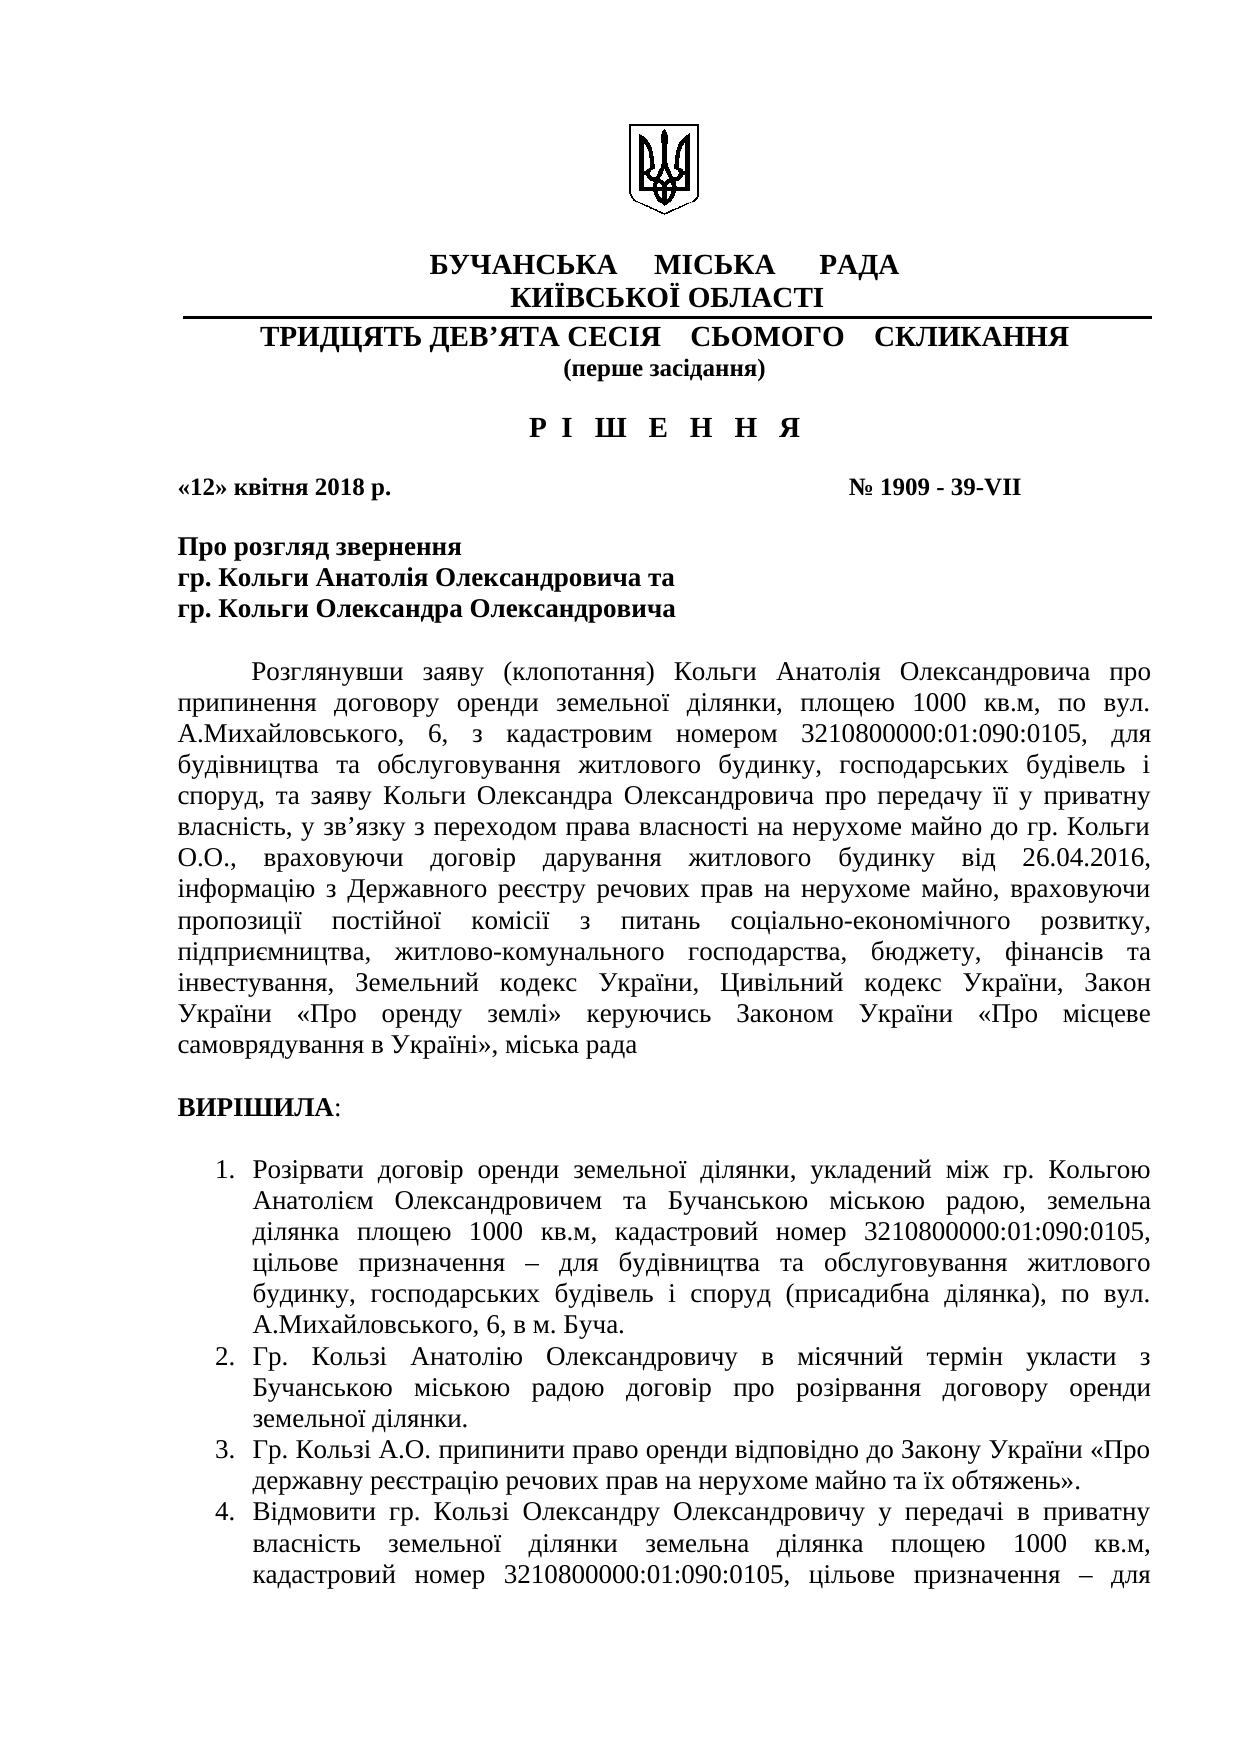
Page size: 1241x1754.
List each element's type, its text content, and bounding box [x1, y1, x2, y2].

text Розглянувши заяву (клопотання) Кольги Анатолія Олександровича про припинення договору оренди земельної ділянки, площею 1000 кв.м, по вул. А.Михайловського, 6, з кадастровим номером 3210800000:01:090:0105, для будівництва та обслуговування житлового будинку, господарських будівель і споруд, та заяву Кольги Олександра Олександровича про передачу її у приватну власність, у зв’язку з переходом права власності на нерухоме майно до гр. Кольги О.О., враховуючи договір дарування житлового будинку від 26.04.2016, інформацію з Державного реєстру речових прав на нерухоме майно, враховуючи пропозиції постійної комісії з питань соціально-економічного розвитку, підприємництва, житлово-комунального господарства, бюджету, фінансів та інвестування, Земельний кодекс України, Цивільний кодекс України, Закон України «Про оренду землі» керуючись Законом України «Про місцеве самоврядування в Україні», міська рада [177, 654, 1152, 1059]
text гр. Кольги Анатолія Олександровича та [177, 561, 1152, 592]
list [215, 1496, 1152, 1589]
list Гр. Кользі А.О. припинити право оренди відповідно до Закону України «Про державну реєстрацію речових прав на нерухоме майно та їх обтяжень». [215, 1433, 1152, 1496]
text «12» квітня 2018 р. № 1909 - 39-VІІ [177, 472, 1152, 501]
list Гр. Кользі Анатолію Олександровичу в місячний термін укласти з Бучанською міською радою договір про розірвання договору оренди земельної ділянки. [215, 1340, 1152, 1433]
text (перше засідання) [177, 353, 1152, 381]
text ВИРІШИЛА: [177, 1091, 1152, 1122]
text ТРИДЦЯТЬ ДЕВ’ЯТА СЕСІЯ СЬОМОГО СКЛИКАННЯ [177, 319, 1152, 353]
text гр. Кольги Олександра Олександровича [177, 592, 1152, 623]
text Про розгляд звернення [177, 530, 1152, 561]
subtitle КИЇВСЬКОЇ ОБЛАСТІ [183, 280, 1152, 316]
text БУЧАНСЬКА МІСЬКА РАДА [177, 247, 1152, 280]
list Розірвати договір оренди земельної ділянки, укладений між гр. Кольгою Анатолієм Олександровичем та Бучанською міською радою, земельна ділянка площею 1000 кв.м, кадастровий номер 3210800000:01:090:0105, цільове призначення – для будівництва та обслуговування житлового будинку, господарських будівель і споруд (присадибна ділянка), по вул. А.Михайловського, 6, в м. Буча. [215, 1153, 1152, 1340]
subtitle Р І Ш Е Н Н Я [177, 410, 1152, 444]
